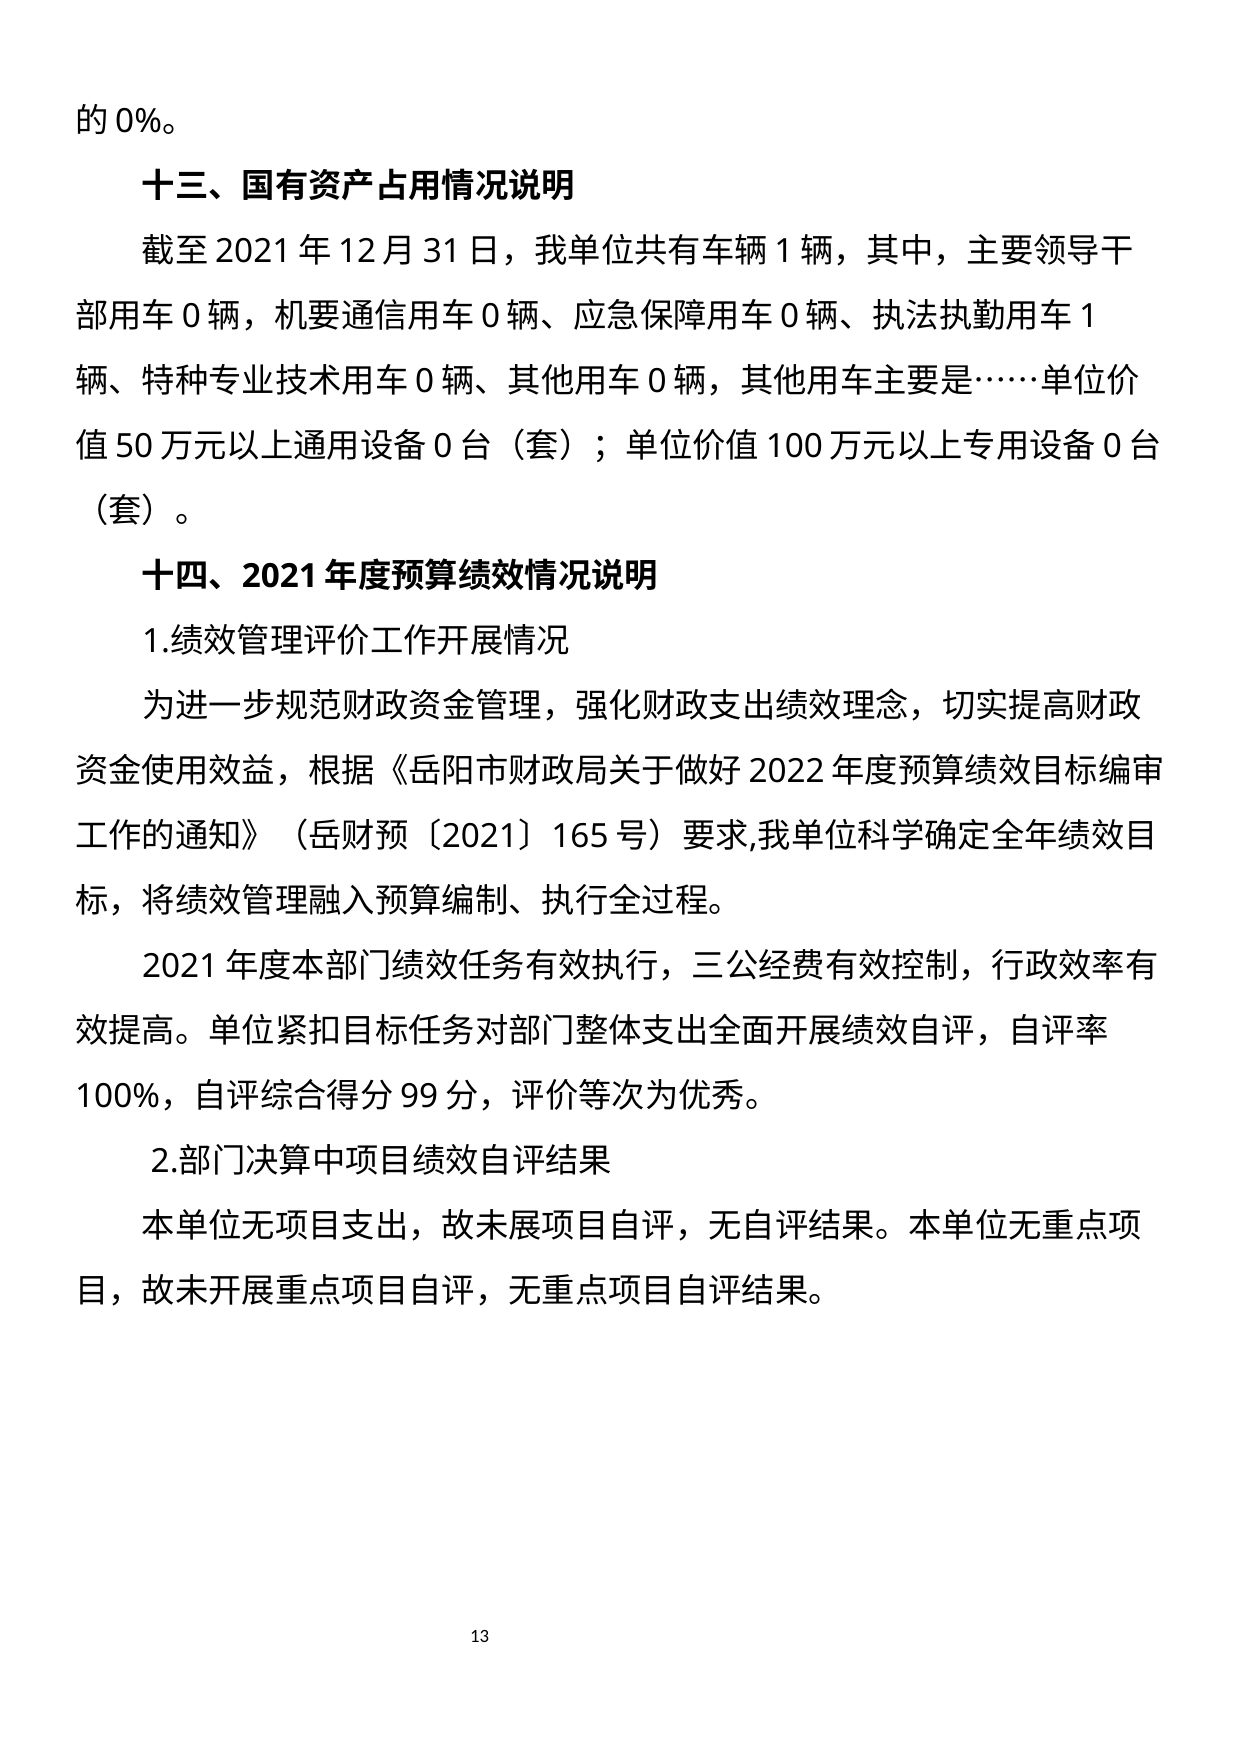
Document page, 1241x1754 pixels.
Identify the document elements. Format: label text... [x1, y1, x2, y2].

text 为进一步规范财政资金管理，强化财政支出绩效理念，切实提高财政资金使用效益，根据《岳阳市财政局关于做好2022年度预算绩效目标编审工作的通知》（岳财预〔2021〕165号）要求,我单位科学确定全年绩效目标，将绩效管理融入预算编制、执行全过程。 [75, 671, 1165, 931]
text 截至2021年12月31日，我单位共有车辆1辆，其中，主要领导干部用车0辆，机要通信用车0辆、应急保障用车0辆、执法执勤用车1辆、特种专业技术用车0辆、其他用车0辆，其他用车主要是……单位价值50万元以上通用设备0台（套）；单位价值100万元以上专用设备0台（套）。 [75, 216, 1165, 541]
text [75, 86, 1165, 151]
text 2.部门决算中项目绩效自评结果 [75, 1126, 1165, 1191]
text 十三、国有资产占用情况说明 [75, 151, 1165, 216]
text 本单位无项目支出，故未展项目自评，无自评结果。本单位无重点项目，故未开展重点项目自评，无重点项目自评结果。 [75, 1191, 1165, 1321]
text 2021年度本部门绩效任务有效执行，三公经费有效控制，行政效率有效提高。单位紧扣目标任务对部门整体支出全面开展绩效自评，自评率100%，自评综合得分99分，评价等次为优秀。 [75, 931, 1165, 1126]
text 1.绩效管理评价工作开展情况 [75, 606, 1165, 671]
text 十四、2021年度预算绩效情况说明 [75, 541, 1165, 606]
